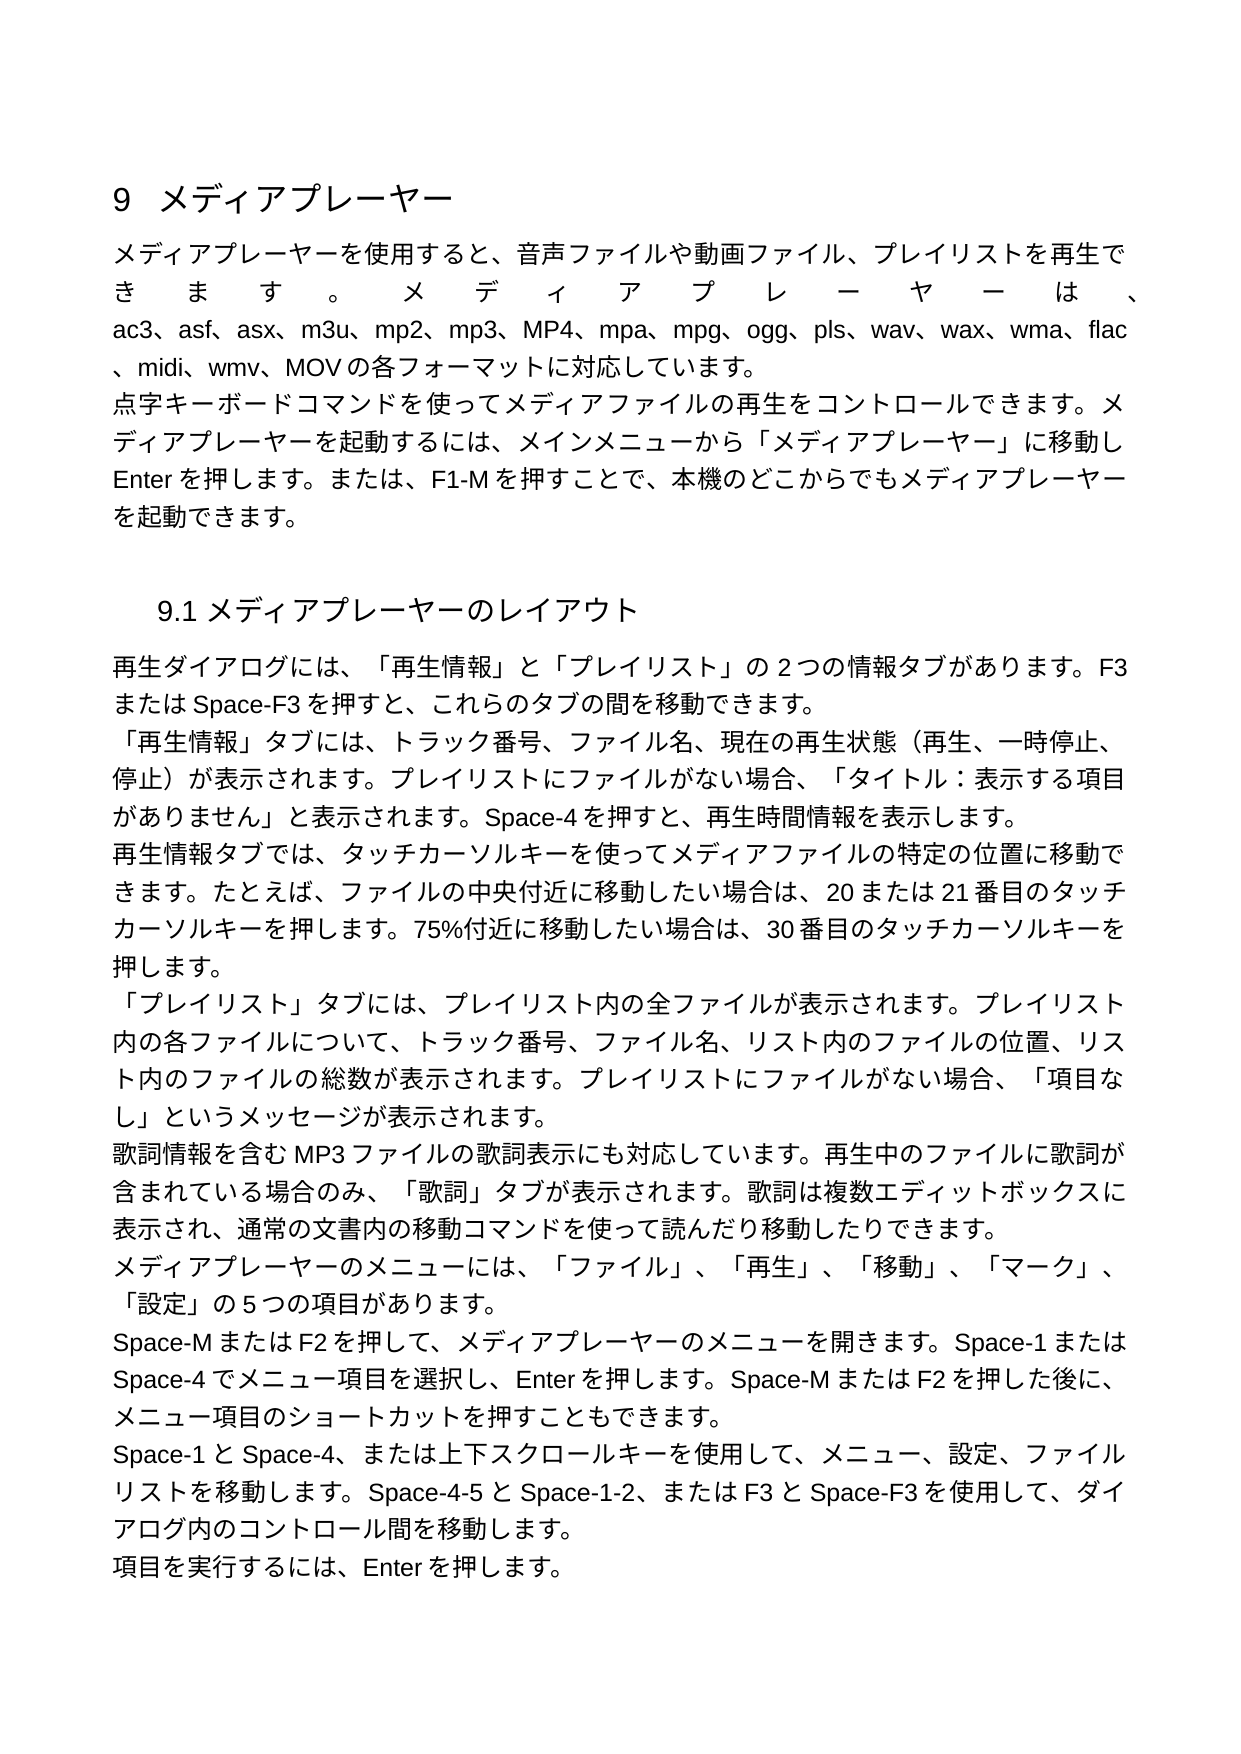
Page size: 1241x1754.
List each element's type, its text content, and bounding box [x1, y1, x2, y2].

text 「プレイリスト」タブには、プレイリスト内の全ファイルが表示されます。プレイリスト内の各ファイルについて、トラック番号、ファイル名、リスト内のファイルの位置、リスト内のファイルの総数が表示されます。プレイリストにファイルがない場合、「項目なし」というメッセージが表示されます。 [112, 984, 1128, 1134]
text 歌詞情報を含むMP3ファイルの歌詞表示にも対応しています。再生中のファイルに歌詞が含まれている場合のみ、「歌詞」タブが表示されます。歌詞は複数エディットボックスに表示され、通常の文書内の移動コマンドを使って読んだり移動したりできます。 [112, 1134, 1128, 1247]
subtitle メディアプレーヤー [112, 159, 1128, 234]
text メディアプレーヤーのメニューには、「ファイル」、「再生」、「移動」、「マーク」、「設定」の5つの項目があります。 [112, 1247, 1128, 1322]
text メディアプレーヤーを使用すると、音声ファイルや動画ファイル、プレイリストを再生できます。メディアプレーヤーは、ac3、asf、asx、m3u、mp2、mp3、MP4、mpa、mpg、ogg、pls、wav、wax、wma、flac、midi、wmv、MOVの各フォーマットに対応しています。 [112, 234, 1128, 384]
text 点字キーボードコマンドを使ってメディアファイルの再生をコントロールできます。メディアプレーヤーを起動するには、メインメニューから「メディアプレーヤー」に移動し、Enterを押します。または、F1-Mを押すことで、本機のどこからでもメディアプレーヤーを起動できます。 [112, 384, 1128, 534]
text 項目を実行するには、Enterを押します。 [112, 1547, 1128, 1584]
subtitle メディアプレーヤーのレイアウト [157, 572, 1128, 647]
text Space-MまたはF2を押して、メディアプレーヤーのメニューを開きます。Space-1またはSpace-4でメニュー項目を選択し、Enterを押します。Space-MまたはF2を押した後に、メニュー項目のショートカットを押すこともできます。 [112, 1322, 1128, 1434]
text 再生ダイアログには、「再生情報」と「プレイリスト」の2つの情報タブがあります。F3またはSpace-F3を押すと、これらのタブの間を移動できます。 [112, 647, 1128, 722]
text 「再生情報」タブには、トラック番号、ファイル名、現在の再生状態（再生、一時停止、停止）が表示されます。プレイリストにファイルがない場合、「タイトル：表示する項目がありません」と表示されます。Space-4を押すと、再生時間情報を表示します。 [112, 722, 1128, 834]
text Space-1とSpace-4、または上下スクロールキーを使用して、メニュー、設定、ファイルリストを移動します。Space-4-5とSpace-1-2、またはF3とSpace-F3を使用して、ダイアログ内のコントロール間を移動します。 [112, 1434, 1128, 1547]
text 再生情報タブでは、タッチカーソルキーを使ってメディアファイルの特定の位置に移動できます。たとえば、ファイルの中央付近に移動したい場合は、20または21番目のタッチカーソルキーを押します。75%付近に移動したい場合は、30番目のタッチカーソルキーを押します。 [112, 834, 1128, 984]
